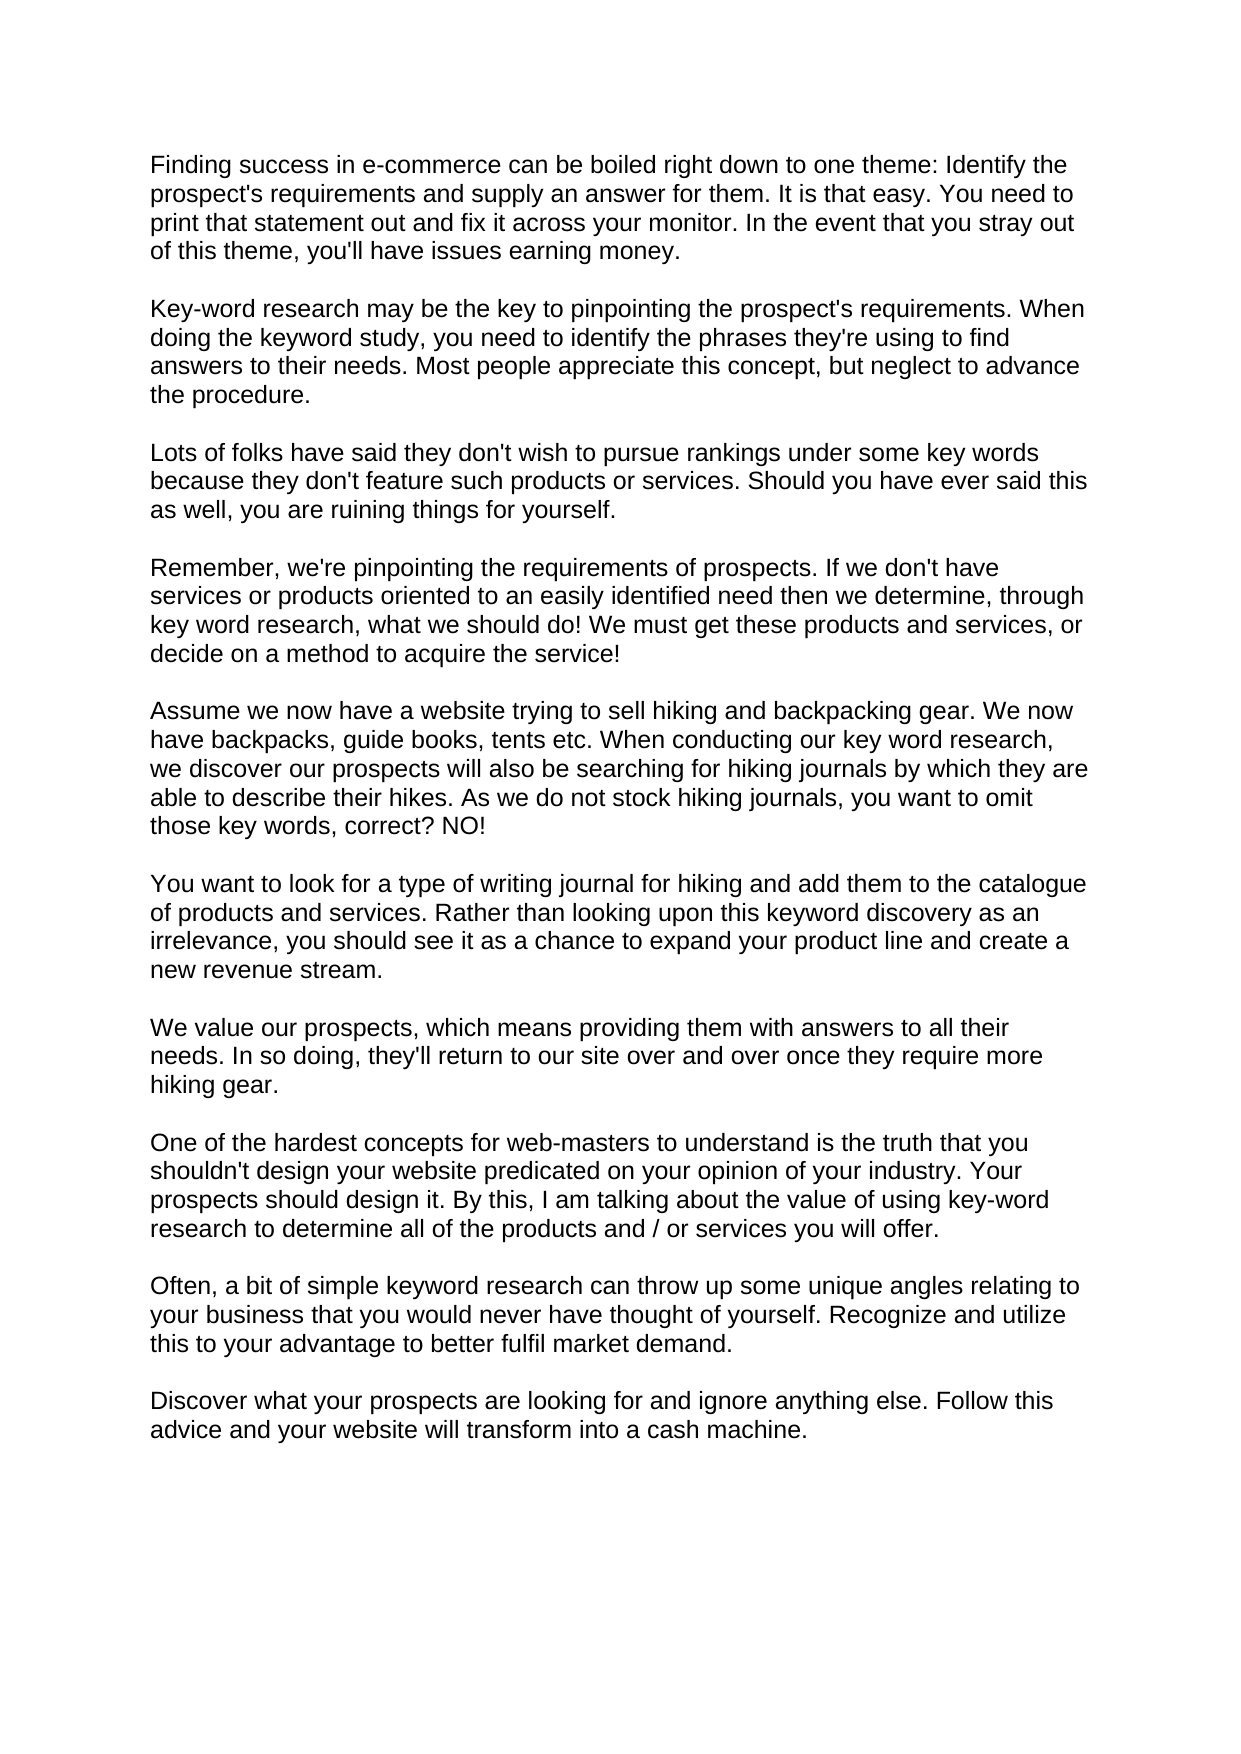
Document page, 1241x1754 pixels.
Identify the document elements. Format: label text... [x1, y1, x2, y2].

text You want to look for a type of writing journal for hiking and add them to the catalogue of products and services. Rather than looking upon this keyword discovery as an irrelevance, you should see it as a chance to expand your product line and create a new revenue stream. [150, 869, 1090, 984]
text Remember, we're pinpointing the requirements of prospects. If we don't have services or products oriented to an easily identified need then we determine, through key word research, what we should do! We must get these products and services, or decide on a method to acquire the service! [150, 552, 1090, 667]
text Often, a bit of simple keyword research can throw up some unique angles relating to your business that you would never have thought of yourself. Recognize and utilize this to your advantage to better fulfil market demand. [150, 1271, 1090, 1357]
text Discover what your prospects are looking for and ignore anything else. Follow this advice and your website will transform into a cash machine. [150, 1386, 1090, 1444]
text We value our prospects, which means providing them with answers to all their needs. In so doing, they'll return to our site over and over once they require more hiking gear. [150, 1012, 1090, 1099]
text Finding success in e-commerce can be boiled right down to one theme: Identify the prospect's requirements and supply an answer for them. It is that easy. You need to print that statement out and fix it across your monitor. In the event that you stray out of this theme, you'll have issues earning money. [150, 150, 1090, 265]
text One of the hardest concepts for web-masters to understand is the truth that you shouldn't design your website predicated on your opinion of your industry. Your prospects should design it. By this, I am talking about the value of using key-word research to determine all of the products and / or services you will offer. [150, 1127, 1090, 1242]
text Lots of folks have said they don't wish to pursue rankings under some key words because they don't feature such products or services. Should you have ever said this as well, you are ruining things for yourself. [150, 437, 1090, 524]
text Key-word research may be the key to pinpointing the prospect's requirements. When doing the keyword study, you need to identify the phrases they're using to find answers to their needs. Most people appreciate this concept, but neglect to advance the procedure. [150, 294, 1090, 409]
text Assume we now have a website trying to sell hiking and backpacking gear. We now have backpacks, guide books, tents etc. When conducting our key word research, we discover our prospects will also be searching for hiking journals by which they are able to describe their hikes. As we do not stock hiking journals, you want to omit those key words, correct? NO! [150, 696, 1090, 840]
